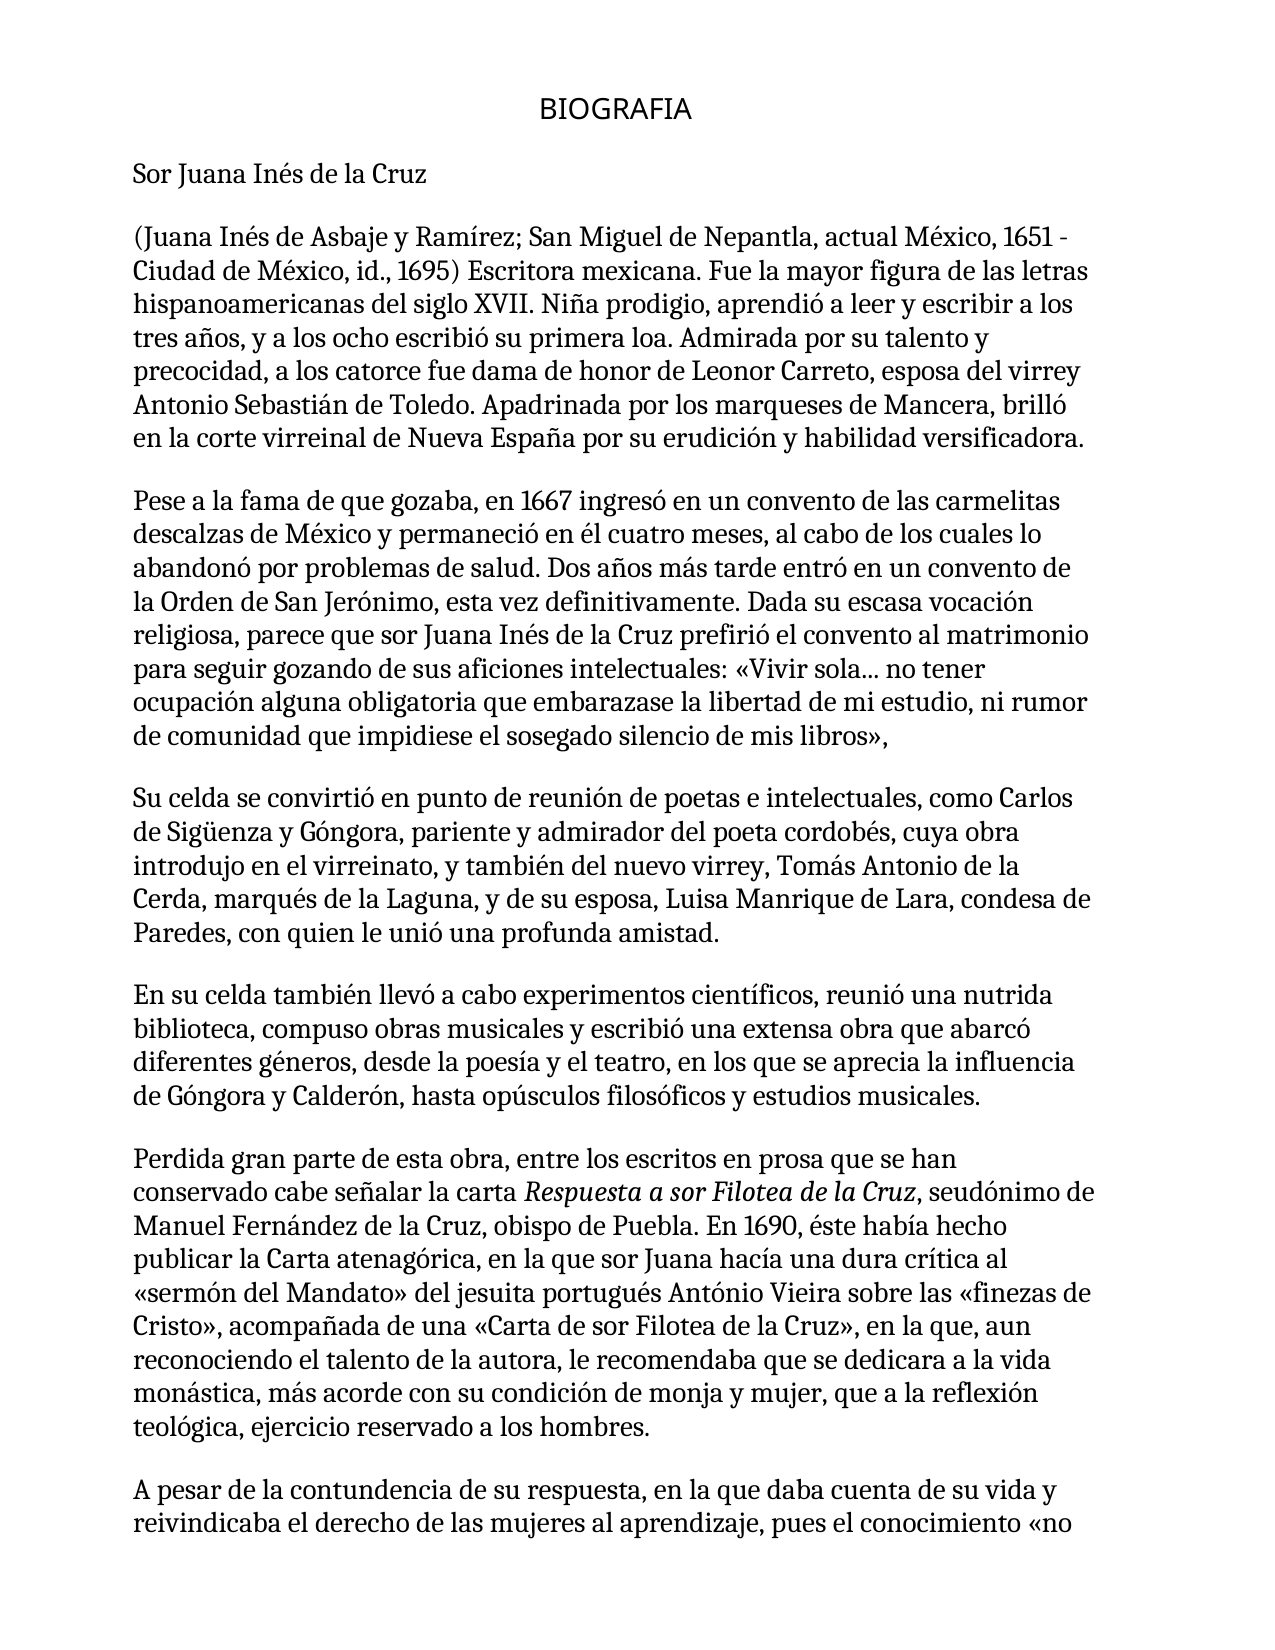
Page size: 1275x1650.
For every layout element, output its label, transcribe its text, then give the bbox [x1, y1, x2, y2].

text BIOGRAFIA [133, 89, 1098, 128]
text Pese a la fama de que gozaba, en 1667 ingresó en un convento de las carmelitas descalzas de México y permaneció en él cuatro meses, al cabo de los cuales lo abandonó por problemas de salud. Dos años más tarde entró en un convento de la Orden de San Jerónimo, esta vez definitivamente. Dada su escasa vocación religiosa, parece que sor Juana Inés de la Cruz prefirió el convento al matrimonio para seguir gozando de sus aficiones intelectuales: «Vivir sola... no tener ocupación alguna obligatoria que embarazase la libertad de mi estudio, ni rumor de comunidad que impidiese el sosegado silencio de mis libros», [133, 484, 1098, 752]
text Perdida gran parte de esta obra, entre los escritos en prosa que se han conservado cabe señalar la carta Respuesta a sor Filotea de la Cruz, seudónimo de Manuel Fernández de la Cruz, obispo de Puebla. En 1690, éste había hecho publicar la Carta atenagórica, en la que sor Juana hacía una dura crítica al «sermón del Mandato» del jesuita portugués António Vieira sobre las «finezas de Cristo», acompañada de una «Carta de sor Filotea de la Cruz», en la que, aun reconociendo el talento de la autora, le recomendaba que se dedicara a la vida monástica, más acorde con su condición de monja y mujer, que a la reflexión teológica, ejercicio reservado a los hombres. [133, 1142, 1098, 1444]
text Su celda se convirtió en punto de reunión de poetas e intelectuales, como Carlos de Sigüenza y Góngora, pariente y admirador del poeta cordobés, cuya obra introdujo en el virreinato, y también del nuevo virrey, Tomás Antonio de la Cerda, marqués de la Laguna, y de su esposa, Luisa Manrique de Lara, condesa de Paredes, con quien le unió una profunda amistad. [133, 782, 1098, 949]
text Sor Juana Inés de la Cruz [133, 157, 1098, 191]
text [133, 1473, 1098, 1540]
text (Juana Inés de Asbaje y Ramírez; San Miguel de Nepantla, actual México, 1651 - Ciudad de México, id., 1695) Escritora mexicana. Fue la mayor figura de las letras hispanoamericanas del siglo XVII. Niña prodigio, aprendió a leer y escribir a los tres años, y a los ocho escribió su primera loa. Admirada por su talento y precocidad, a los catorce fue dama de honor de Leonor Carreto, esposa del virrey Antonio Sebastián de Toledo. Apadrinada por los marqueses de Mancera, brilló en la corte virreinal de Nueva España por su erudición y habilidad versificadora. [133, 220, 1098, 455]
text En su celda también llevó a cabo experimentos científicos, reunió una nutrida biblioteca, compuso obras musicales y escribió una extensa obra que abarcó diferentes géneros, desde la poesía y el teatro, en los que se aprecia la influencia de Góngora y Calderón, hasta opúsculos filosóficos y estudios musicales. [133, 978, 1098, 1113]
